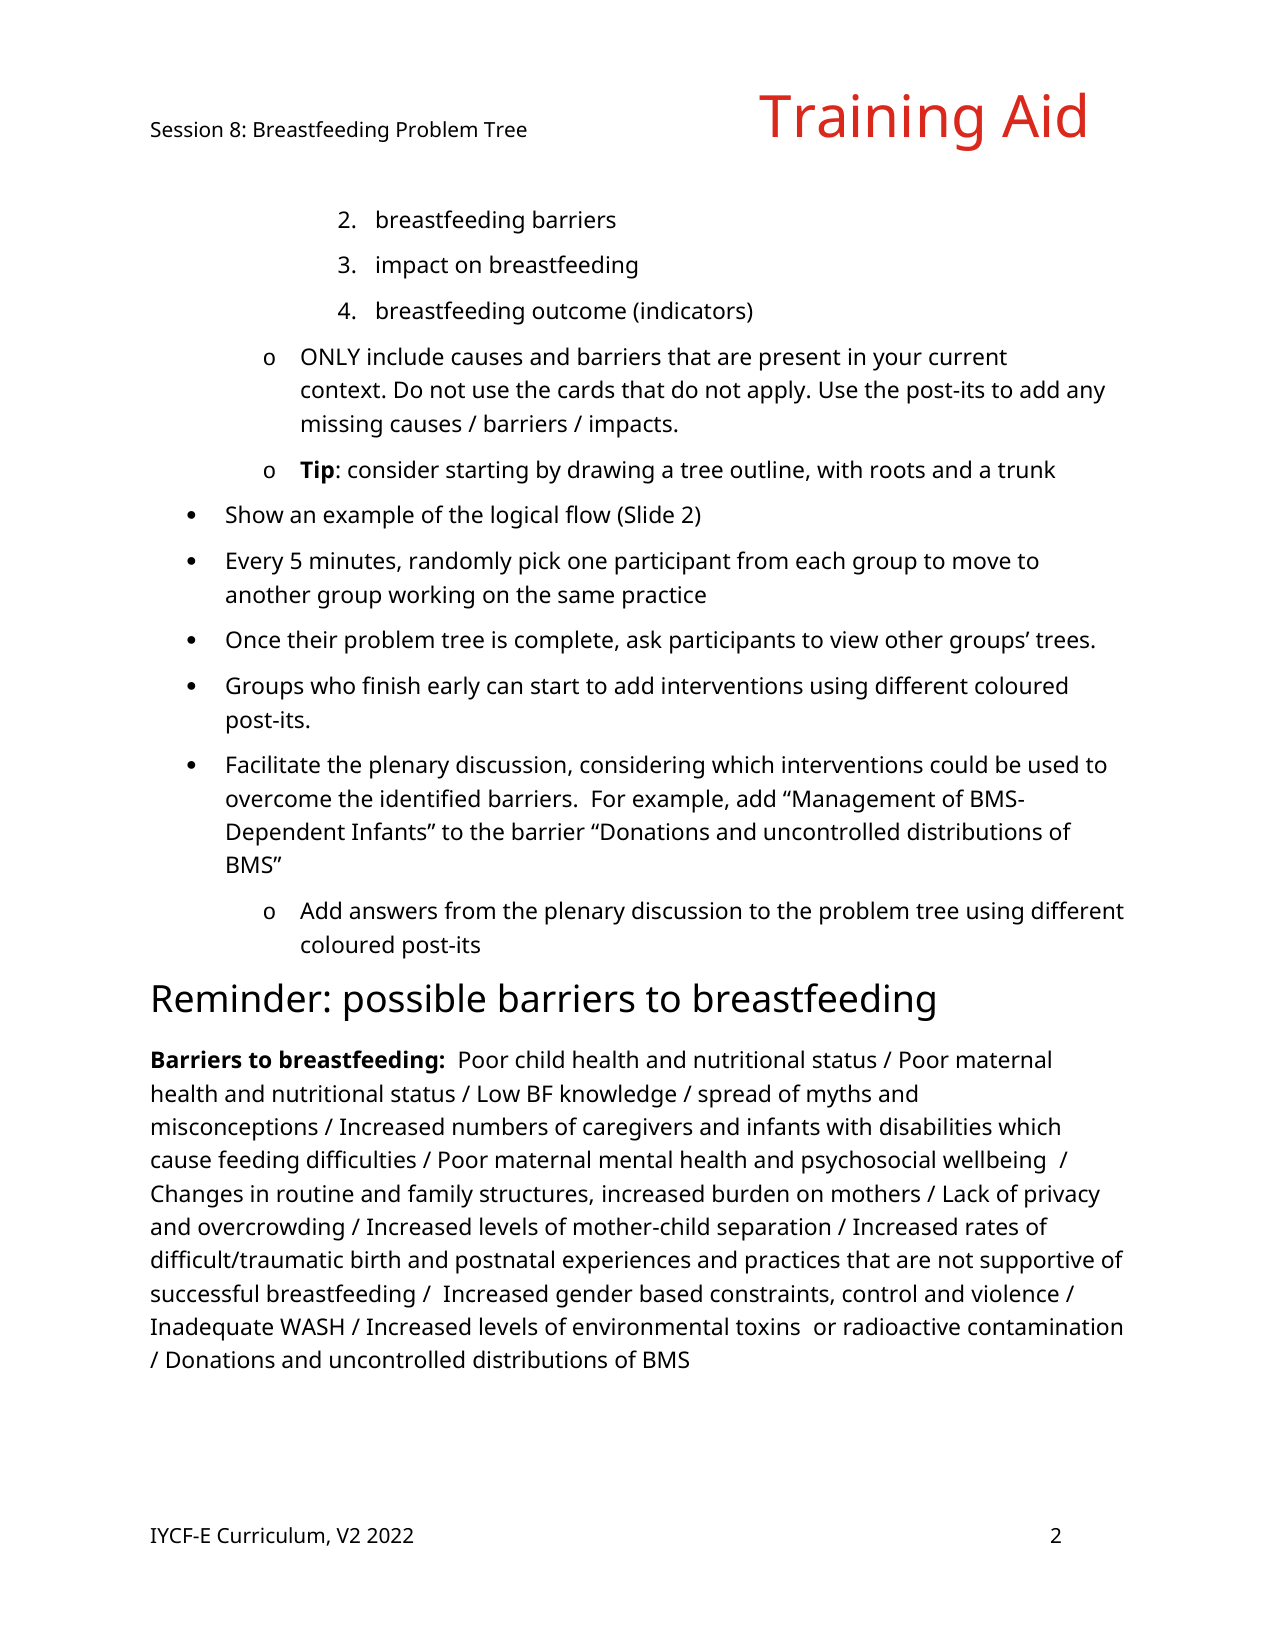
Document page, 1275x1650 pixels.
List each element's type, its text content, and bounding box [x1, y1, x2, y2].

list Show an example of the logical flow (Slide 2) [187, 497, 1125, 531]
list breastfeeding outcome (indicators) [337, 293, 1125, 327]
list Groups who finish early can start to add interventions using different coloured post-its. [187, 668, 1125, 735]
list Add answers from the plenary discussion to the problem tree using different coloured post-its [262, 893, 1125, 960]
list impact on breastfeeding [337, 247, 1125, 281]
list ONLY include causes and barriers that are present in your current context. Do not use the cards that do not apply. Use the post-its to add any missing causes / barriers / impacts. [262, 339, 1125, 439]
list breastfeeding barriers [337, 202, 1125, 235]
subtitle Reminder: possible barriers to breastfeeding [150, 972, 1125, 1023]
list Tip: consider starting by drawing a tree outline, with roots and a trunk [262, 452, 1125, 485]
text Barriers to breastfeeding: Poor child health and nutritional status / Poor maternal health and nutritional status / Low BF knowledge / spread of myths and misconceptions / Increased numbers of caregivers and infants with disabilities which cause feeding difficulties / Poor maternal mental health and psychosocial wellbeing / Changes in routine and family structures, increased burden on mothers / Lack of privacy and overcrowding / Increased levels of mother-child separation / Increased rates of difficult/traumatic birth and postnatal experiences and practices that are not supportive of successful breastfeeding / Increased gender based constraints, control and violence / Inadequate WASH / Increased levels of environmental toxins or radioactive contamination / Donations and uncontrolled distributions of BMS [150, 1042, 1125, 1376]
list Once their problem tree is complete, ask participants to view other groups’ trees. [187, 622, 1125, 656]
list Every 5 minutes, randomly pick one participant from each group to move to another group working on the same practice [187, 543, 1125, 610]
list Facilitate the plenary discussion, considering which interventions could be used to overcome the identified barriers. For example, add “Management of BMS-Dependent Infants” to the barrier “Donations and uncontrolled distributions of BMS” [187, 747, 1125, 881]
